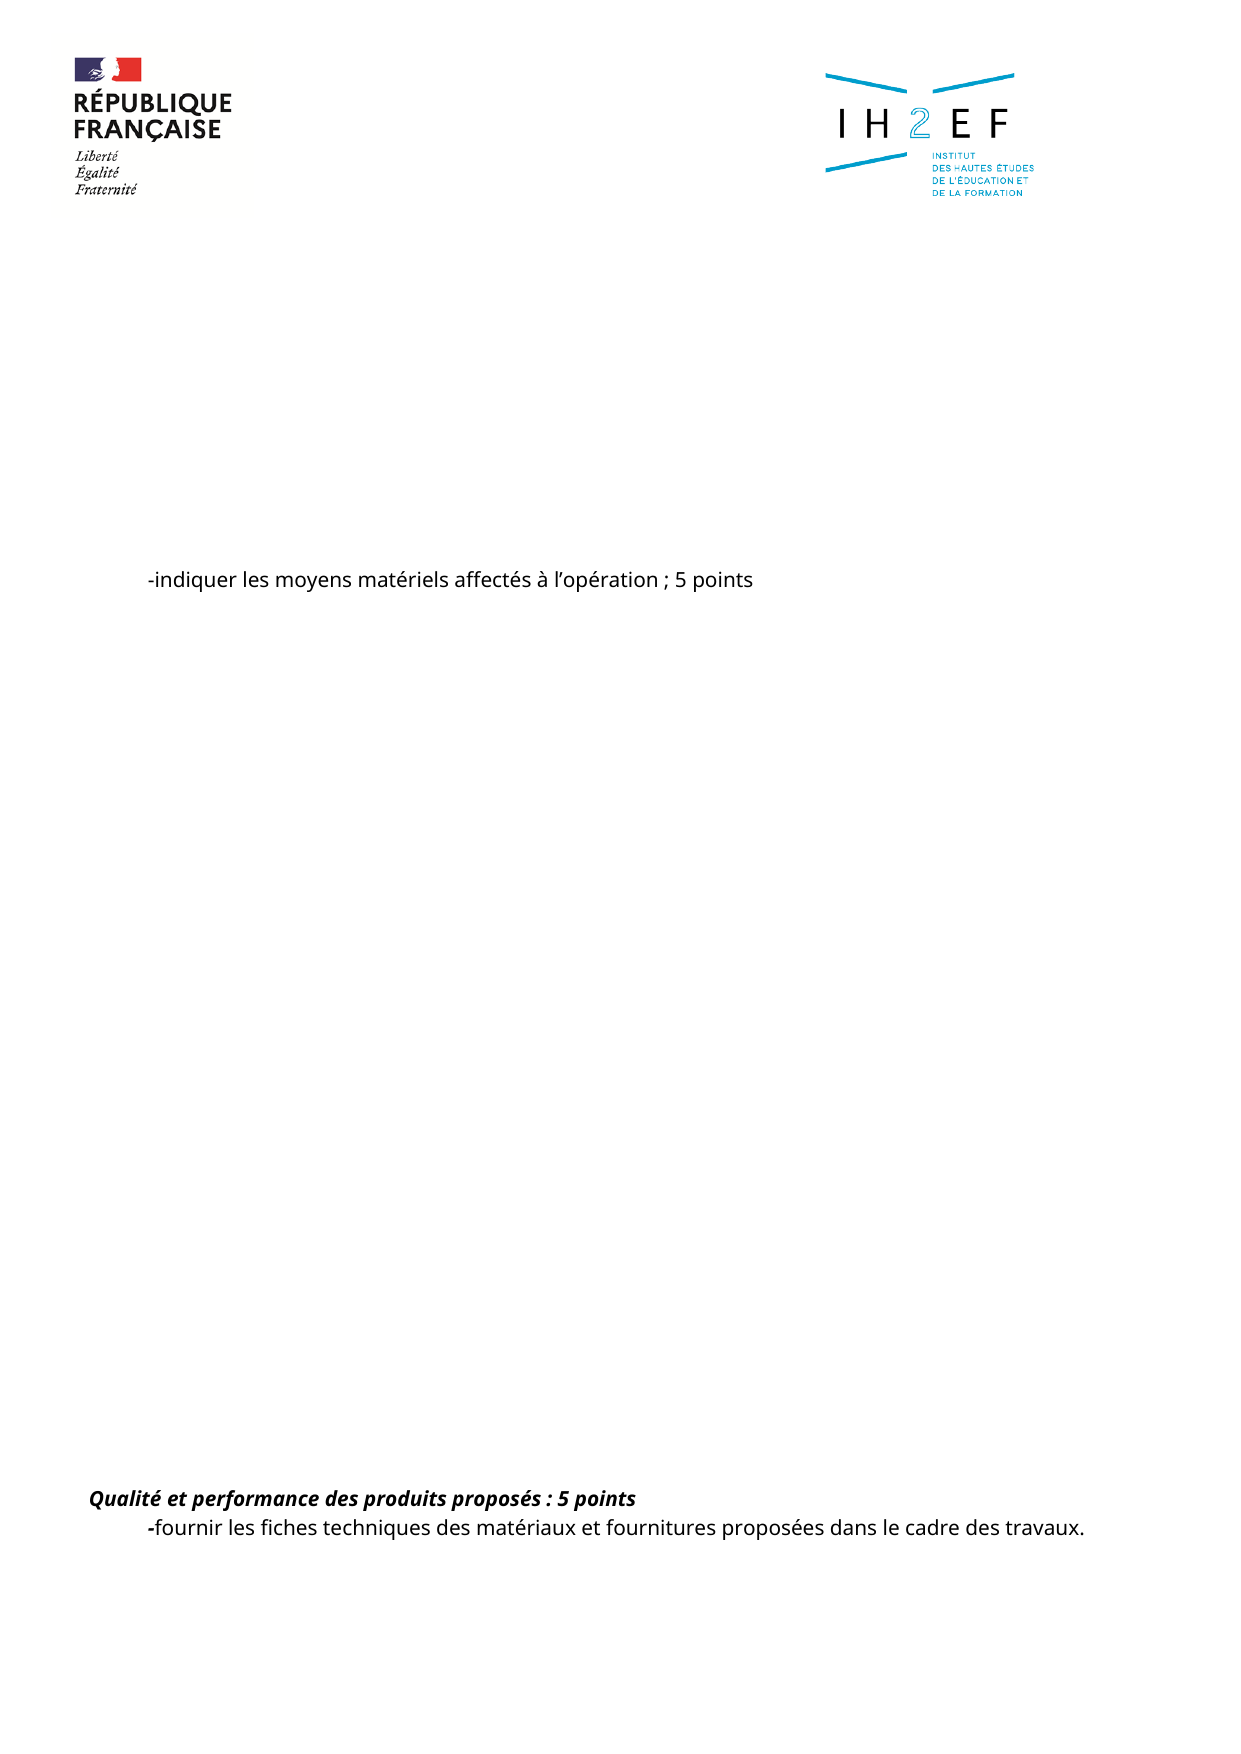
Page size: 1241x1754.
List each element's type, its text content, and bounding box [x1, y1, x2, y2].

picture [825, 73, 1034, 196]
picture [50, 33, 255, 218]
text -fournir les fiches techniques des matériaux et fournitures proposées dans le cadre des travaux. [148, 1513, 1119, 1541]
text Qualité et performance des produits proposés : 5 points [89, 1484, 1119, 1513]
text -indiquer les moyens matériels affectés à l’opération ; 5 points [148, 565, 1119, 593]
